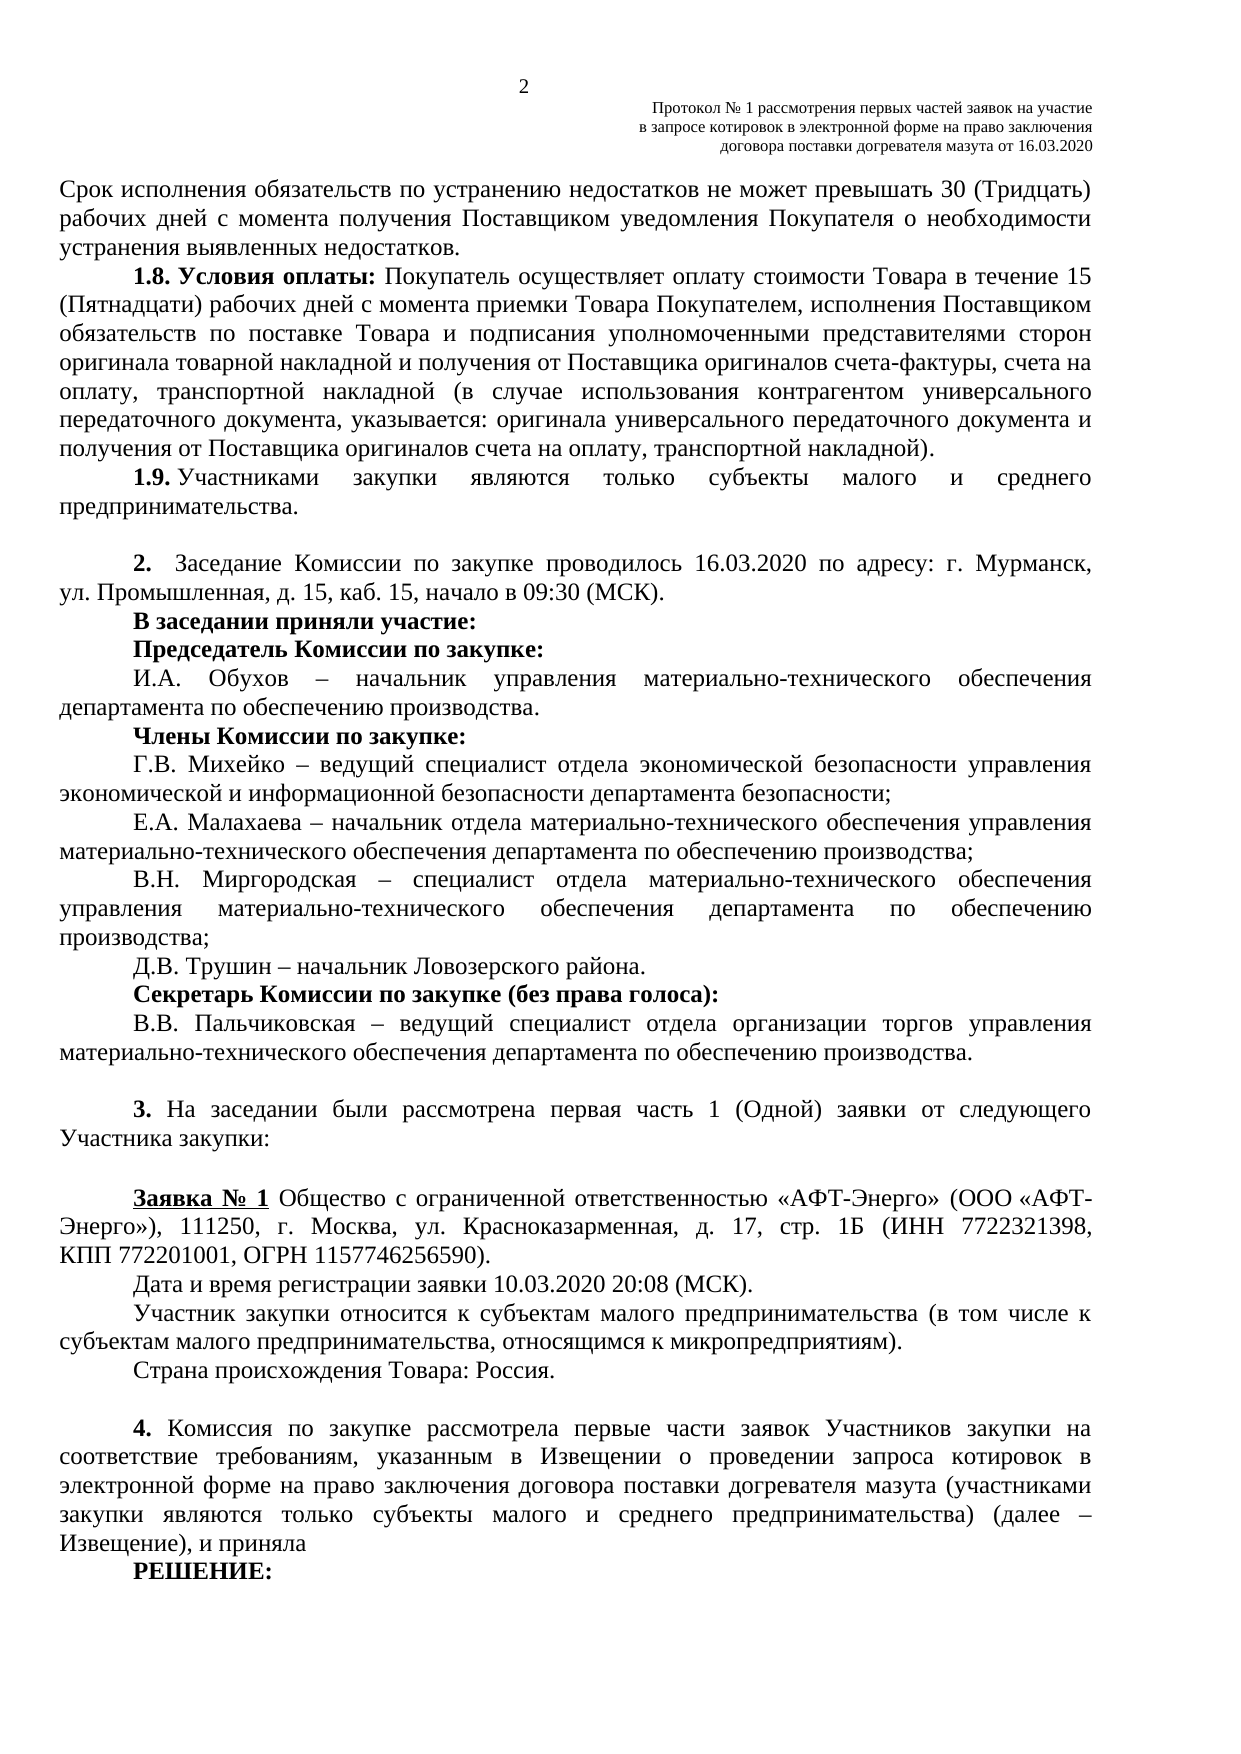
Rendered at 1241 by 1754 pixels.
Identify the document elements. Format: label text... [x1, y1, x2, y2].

text Председатель Комиссии по закупке: [59, 634, 1092, 663]
text Дата и время регистрации заявки 10.03.2020 20:08 (МСК). [59, 1269, 1092, 1298]
text Страна происхождения Товара: Россия. [59, 1355, 1092, 1384]
subtitle В.В. Пальчиковская – ведущий специалист отдела организации торгов управления материально-технического обеспечения департамента по обеспечению производства. [59, 1008, 1092, 1066]
text В.Н. Миргородская – специалист отдела материально-технического обеспечения управления материально-технического обеспечения департамента по обеспечению производства; [59, 864, 1092, 951]
list Условия оплаты: Покупатель осуществляет оплату стоимости Товара в течение 15 (Пятнадцати) рабочих дней с момента приемки Товара Покупателем, исполнения Поставщиком обязательств по поставке Товара и подписания уполномоченными представителями сторон оригинала товарной накладной и получения от Поставщика оригиналов счета-фактуры, счета на оплату, транспортной накладной (в случае использования контрагентом универсального передаточного документа, указывается: оригинала универсального передаточного документа и получения от Поставщика оригиналов счета на оплату, транспортной накладной). [59, 261, 1092, 462]
subtitle 3. На заседании были рассмотрена первая часть 1 (Одной) заявки от следующего Участника закупки: [59, 1094, 1092, 1152]
text Члены Комиссии по закупке: [59, 721, 1092, 749]
text Секретарь Комиссии по закупке (без права голоса): [59, 979, 1092, 1008]
text Е.А. Малахаева – начальник отдела материально-технического обеспечения управления материально-технического обеспечения департамента по обеспечению производства; [59, 807, 1092, 864]
text Г.В. Михейко – ведущий специалист отдела экономической безопасности управления экономической и информационной безопасности департамента безопасности; [59, 749, 1092, 807]
subtitle Заявка № 1 Общество с ограниченной ответственностью «АФТ-Энерго» (ООО «АФТ-Энерго»), 111250, г. Москва, ул. Красноказарменная, д. 17, стр. 1Б (ИНН 7722321398, КПП 772201001, ОГРН 1157746256590). [59, 1183, 1092, 1269]
text Участник закупки относится к субъектам малого предпринимательства (в том числе к субъектам малого предпринимательства, относящимся к микропредприятиям). [59, 1298, 1092, 1355]
text И.А. Обухов – начальник управления материально-технического обеспечения департамента по обеспечению производства. [59, 663, 1092, 721]
text В заседании приняли участие: [59, 606, 1092, 634]
text 4. Комиссия по закупке рассмотрела первые части заявок Участников закупки на соответствие требованиям, указанным в Извещении о проведении запроса котировок в электронной форме на право заключения договора поставки догревателя мазута (участниками закупки являются только субъекты малого и среднего предпринимательства) (далее – Извещение), и приняла [59, 1413, 1092, 1556]
text Д.В. Трушин – начальник Ловозерского района. [59, 951, 1092, 979]
subtitle Заседание Комиссии по закупке проводилось 16.03.2020 по адресу: г. Мурманск, ул. Промышленная, д. 15, каб. 15, начало в 09:30 (МСК). [59, 548, 1092, 606]
text РЕШЕНИЕ: [59, 1556, 1092, 1585]
text 1.9. Участниками закупки являются только субъекты малого и среднего предпринимательства. [59, 462, 1092, 519]
